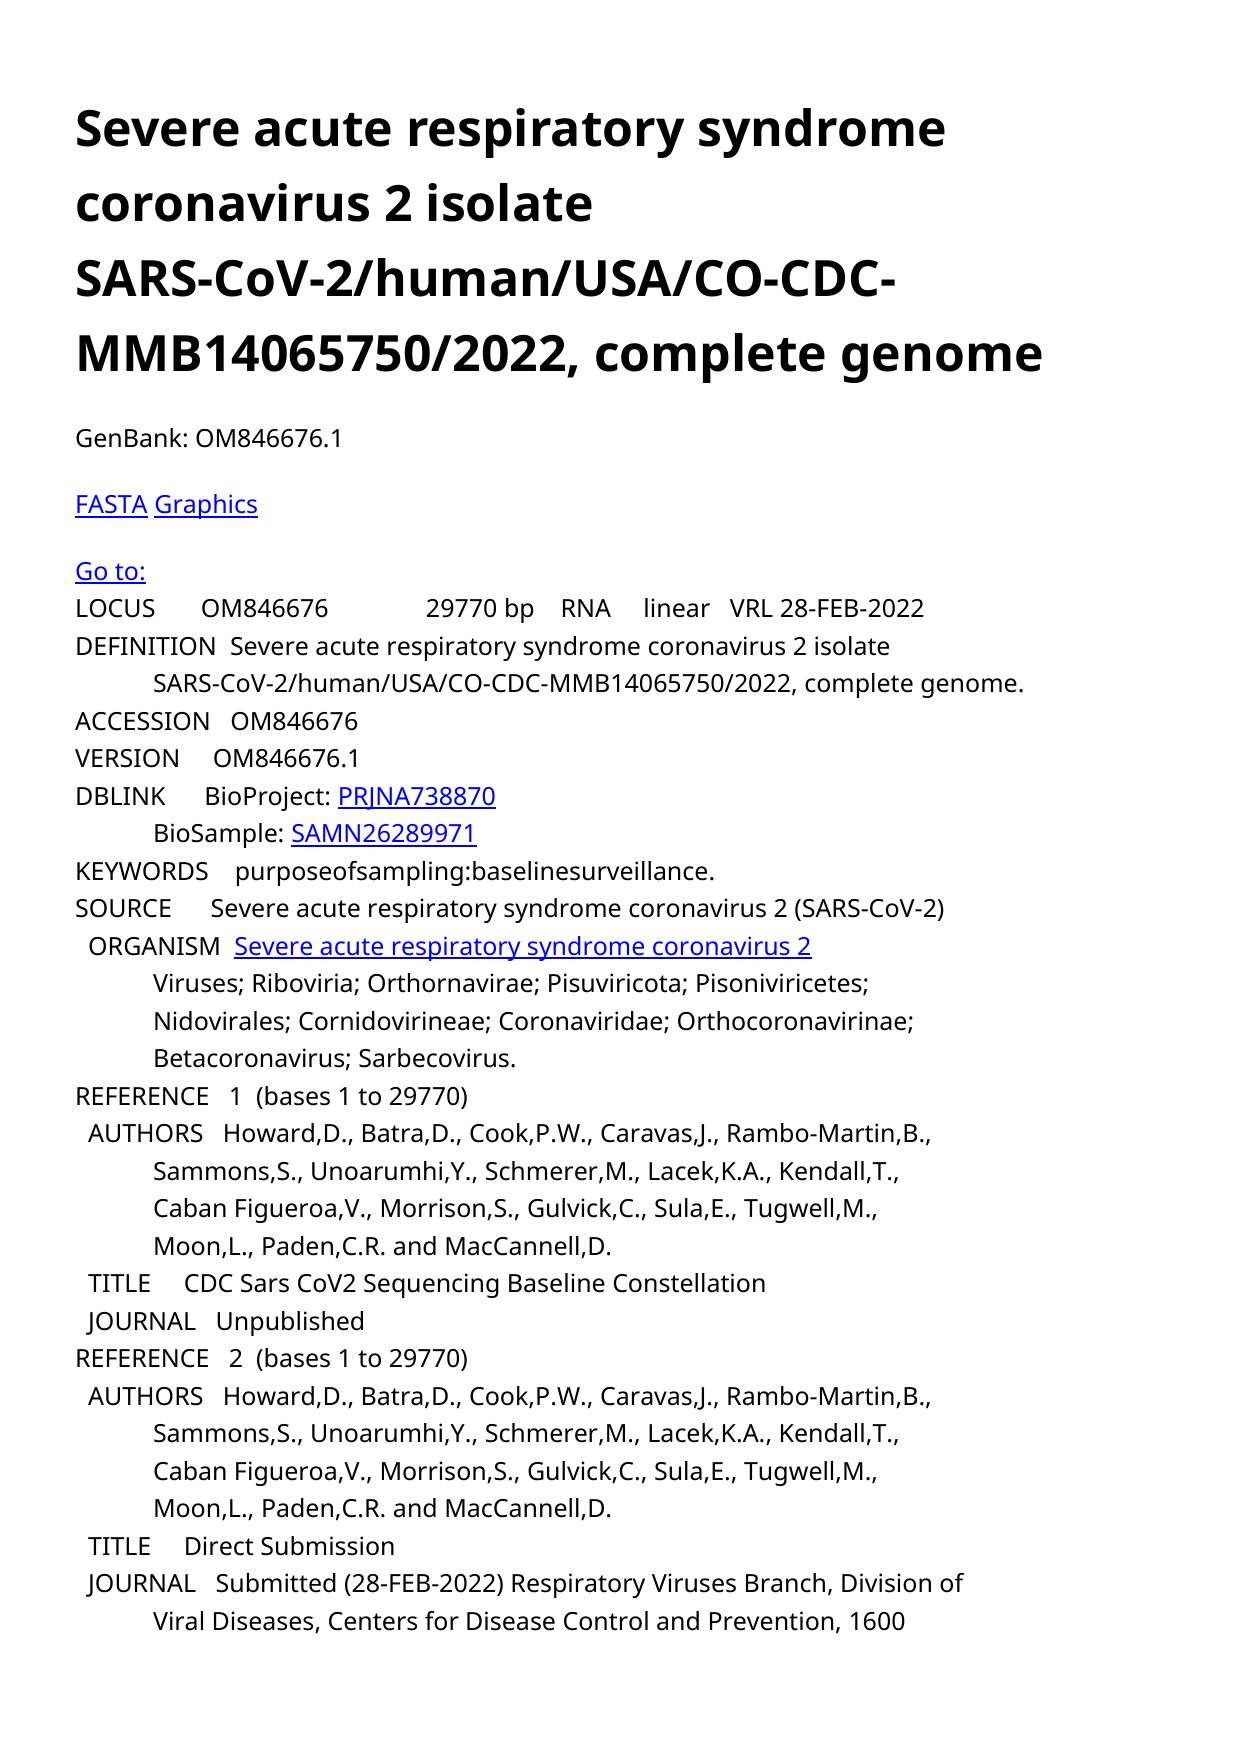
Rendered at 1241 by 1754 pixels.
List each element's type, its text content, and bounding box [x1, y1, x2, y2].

text REFERENCE 2 (bases 1 to 29770) [75, 1339, 1165, 1377]
text SOURCE Severe acute respiratory syndrome coronavirus 2 (SARS-CoV-2) [75, 889, 1165, 927]
text SARS-CoV-2/human/USA/CO-CDC-MMB14065750/2022, complete genome. [75, 664, 1165, 702]
text VERSION OM846676.1 [75, 739, 1165, 777]
text ORGANISM Severe acute respiratory syndrome coronavirus 2 [75, 927, 1165, 964]
text Moon,L., Paden,C.R. and MacCannell,D. [75, 1489, 1165, 1527]
text BioSample: SAMN26289971 [75, 814, 1165, 852]
text TITLE Direct Submission [75, 1527, 1165, 1564]
text DEFINITION Severe acute respiratory syndrome coronavirus 2 isolate [75, 627, 1165, 664]
text KEYWORDS purposeofsampling:baselinesurveillance. [75, 852, 1165, 889]
text AUTHORS Howard,D., Batra,D., Cook,P.W., Caravas,J., Rambo-Martin,B., [75, 1377, 1165, 1414]
text ACCESSION OM846676 [75, 702, 1165, 739]
text REFERENCE 1 (bases 1 to 29770) [75, 1077, 1165, 1114]
text LOCUS OM846676 29770 bp RNA linear VRL 28-FEB-2022 [75, 589, 1165, 627]
text Sammons,S., Unoarumhi,Y., Schmerer,M., Lacek,K.A., Kendall,T., [75, 1152, 1165, 1189]
text Betacoronavirus; Sarbecovirus. [75, 1039, 1165, 1077]
text Moon,L., Paden,C.R. and MacCannell,D. [75, 1227, 1165, 1264]
text Caban Figueroa,V., Morrison,S., Gulvick,C., Sula,E., Tugwell,M., [75, 1452, 1165, 1489]
text Viruses; Riboviria; Orthornavirae; Pisuviricota; Pisoniviricetes; [75, 964, 1165, 1002]
text Viral Diseases, Centers for Disease Control and Prevention, 1600 [75, 1602, 1165, 1639]
text Go to: [75, 552, 1165, 589]
text DBLINK BioProject: PRJNA738870 [75, 777, 1165, 814]
text Severe acute respiratory syndrome coronavirus 2 isolate SARS-CoV-2/human/USA/CO-CDC-MMB14065750/2022, complete genome [75, 89, 1165, 389]
text Caban Figueroa,V., Morrison,S., Gulvick,C., Sula,E., Tugwell,M., [75, 1189, 1165, 1227]
text AUTHORS Howard,D., Batra,D., Cook,P.W., Caravas,J., Rambo-Martin,B., [75, 1114, 1165, 1152]
text JOURNAL Submitted (28-FEB-2022) Respiratory Viruses Branch, Division of [75, 1564, 1165, 1602]
text Nidovirales; Cornidovirineae; Coronaviridae; Orthocoronavirinae; [75, 1002, 1165, 1039]
text TITLE CDC Sars CoV2 Sequencing Baseline Constellation [75, 1264, 1165, 1302]
text JOURNAL Unpublished [75, 1302, 1165, 1339]
text Sammons,S., Unoarumhi,Y., Schmerer,M., Lacek,K.A., Kendall,T., [75, 1414, 1165, 1452]
text GenBank: OM846676.1 [75, 419, 1165, 456]
text FASTA Graphics [75, 485, 1165, 523]
